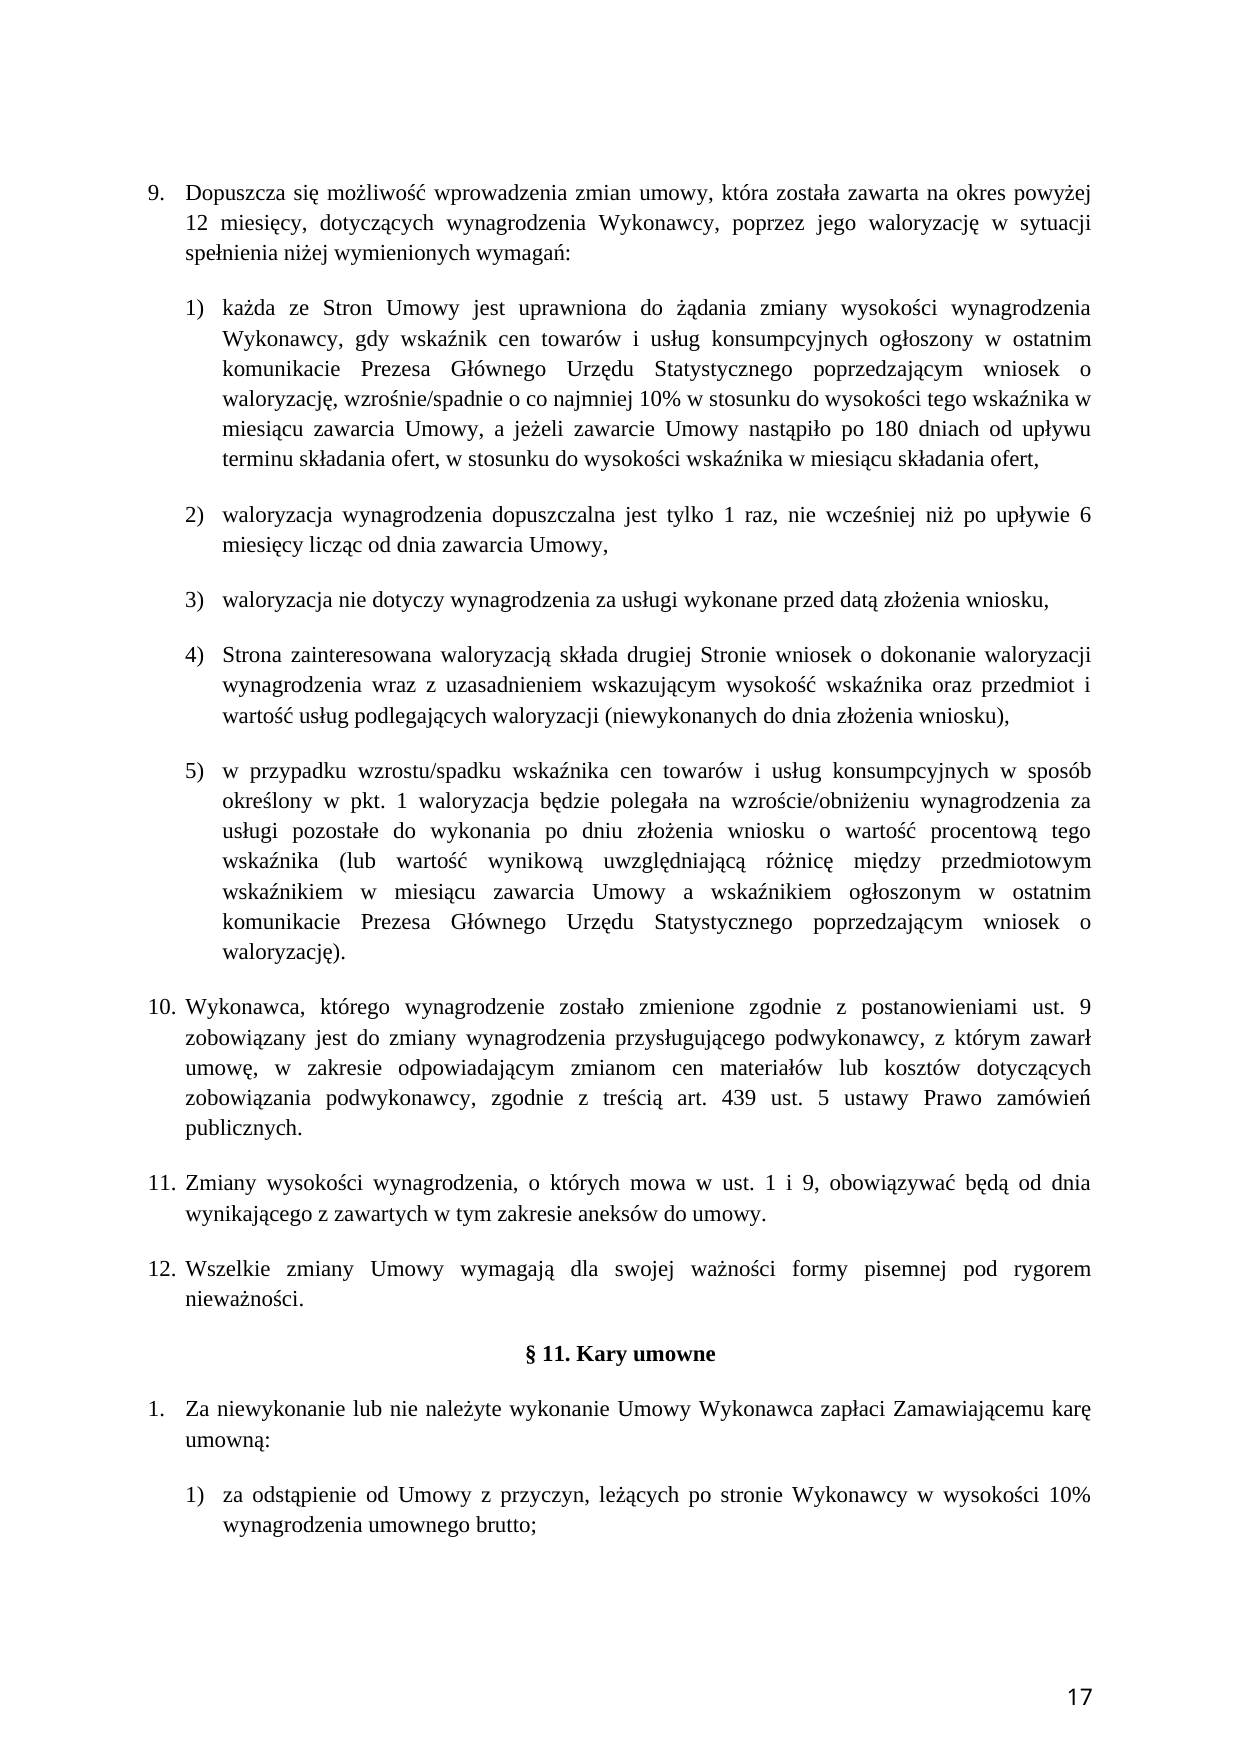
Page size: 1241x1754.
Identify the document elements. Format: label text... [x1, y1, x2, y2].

list Zmiany wysokości wynagrodzenia, o których mowa w ust. 1 i 9, obowiązywać będą od dnia wynikającego z zawartych w tym zakresie aneksów do umowy. [148, 1169, 1092, 1226]
text § 11. Kary umowne [148, 1340, 1092, 1367]
list waloryzacja wynagrodzenia dopuszczalna jest tylko 1 raz, nie wcześniej niż po upływie 6 miesięcy licząc od dnia zawarcia Umowy, [185, 501, 1092, 557]
list Za niewykonanie lub nie należyte wykonanie Umowy Wykonawca zapłaci Zamawiającemu karę umowną: [148, 1396, 1092, 1452]
list każda ze Stron Umowy jest uprawniona do żądania zmiany wysokości wynagrodzenia Wykonawcy, gdy wskaźnik cen towarów i usług konsumpcyjnych ogłoszony w ostatnim komunikacie Prezesa Głównego Urzędu Statystycznego poprzedzającym wniosek o waloryzację, wzrośnie/spadnie o co najmniej 10% w stosunku do wysokości tego wskaźnika w miesiącu zawarcia Umowy, a jeżeli zawarcie Umowy nastąpiło po 180 dniach od upływu terminu składania ofert, w stosunku do wysokości wskaźnika w miesiącu składania ofert, [185, 294, 1092, 472]
list Wykonawca, którego wynagrodzenie zostało zmienione zgodnie z postanowieniami ust. 9 zobowiązany jest do zmiany wynagrodzenia przysługującego podwykonawcy, z którym zawarł umowę, w zakresie odpowiadającym zmianom cen materiałów lub kosztów dotyczących zobowiązania podwykonawcy, zgodnie z treścią art. 439 ust. 5 ustawy Prawo zamówień publicznych. [148, 993, 1092, 1141]
list za odstąpienie od Umowy z przyczyn, leżących po stronie Wykonawcy w wysokości 10% wynagrodzenia umownego brutto; [185, 1481, 1092, 1537]
list Dopuszcza się możliwość wprowadzenia zmian umowy, która została zawarta na okres powyżej 12 miesięcy, dotyczących wynagrodzenia Wykonawcy, poprzez jego waloryzację w sytuacji spełnienia niżej wymienionych wymagań: [148, 179, 1092, 266]
list w przypadku wzrostu/spadku wskaźnika cen towarów i usług konsumpcyjnych w sposób określony w pkt. 1 waloryzacja będzie polegała na wzroście/obniżeniu wynagrodzenia za usługi pozostałe do wykonania po dniu złożenia wniosku o wartość procentową tego wskaźnika (lub wartość wynikową uwzględniającą różnicę między przedmiotowym wskaźnikiem w miesiącu zawarcia Umowy a wskaźnikiem ogłoszonym w ostatnim komunikacie Prezesa Głównego Urzędu Statystycznego poprzedzającym wniosek o waloryzację). [185, 757, 1092, 964]
list Wszelkie zmiany Umowy wymagają dla swojej ważności formy pisemnej pod rygorem nieważności. [148, 1255, 1092, 1311]
list waloryzacja nie dotyczy wynagrodzenia za usługi wykonane przed datą złożenia wniosku, [185, 586, 1092, 612]
list Strona zainteresowana waloryzacją składa drugiej Stronie wniosek o dokonanie waloryzacji wynagrodzenia wraz z uzasadnieniem wskazującym wysokość wskaźnika oraz przedmiot i wartość usług podlegających waloryzacji (niewykonanych do dnia złożenia wniosku), [185, 641, 1092, 728]
